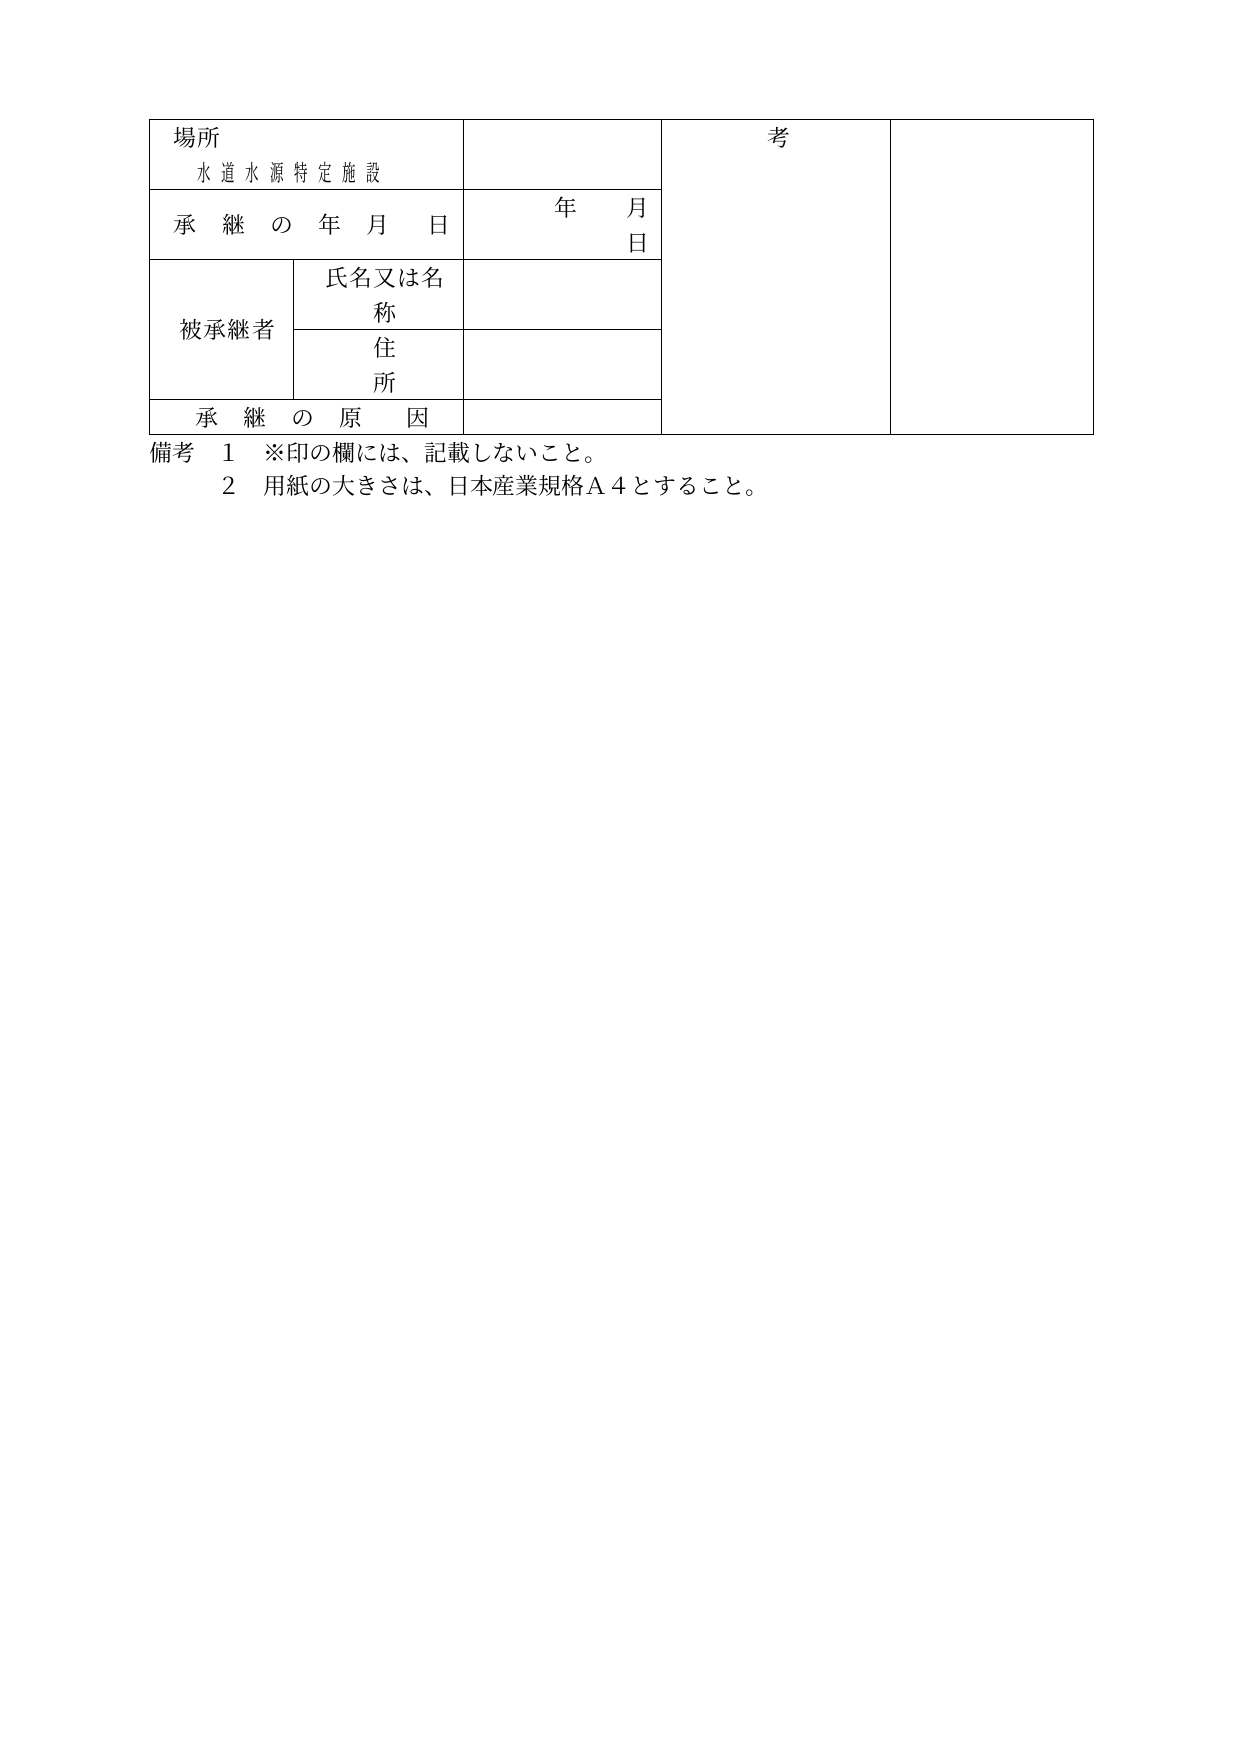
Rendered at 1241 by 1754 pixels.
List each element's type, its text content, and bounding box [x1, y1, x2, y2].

table_cell 年 月 日 [464, 190, 661, 258]
table_cell [464, 120, 661, 188]
table_cell [464, 400, 661, 434]
table_cell [891, 120, 1093, 434]
table_cell [464, 330, 661, 398]
text ２ 用紙の大きさは、日本産業規格Ａ４とすること。 [149, 468, 1091, 501]
table_cell 住 所 [294, 330, 463, 398]
table_cell ※備 考 [662, 120, 890, 434]
table_cell 氏名又は名称 [294, 260, 463, 328]
table_cell 被承継者 [150, 260, 293, 398]
table_cell [464, 260, 661, 328]
table_cell 承継の原因 [150, 400, 463, 434]
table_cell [150, 120, 463, 188]
table_cell 承継の年月日 [150, 190, 463, 258]
text 備考 １ ※印の欄には、記載しないこと。 [149, 435, 1091, 468]
